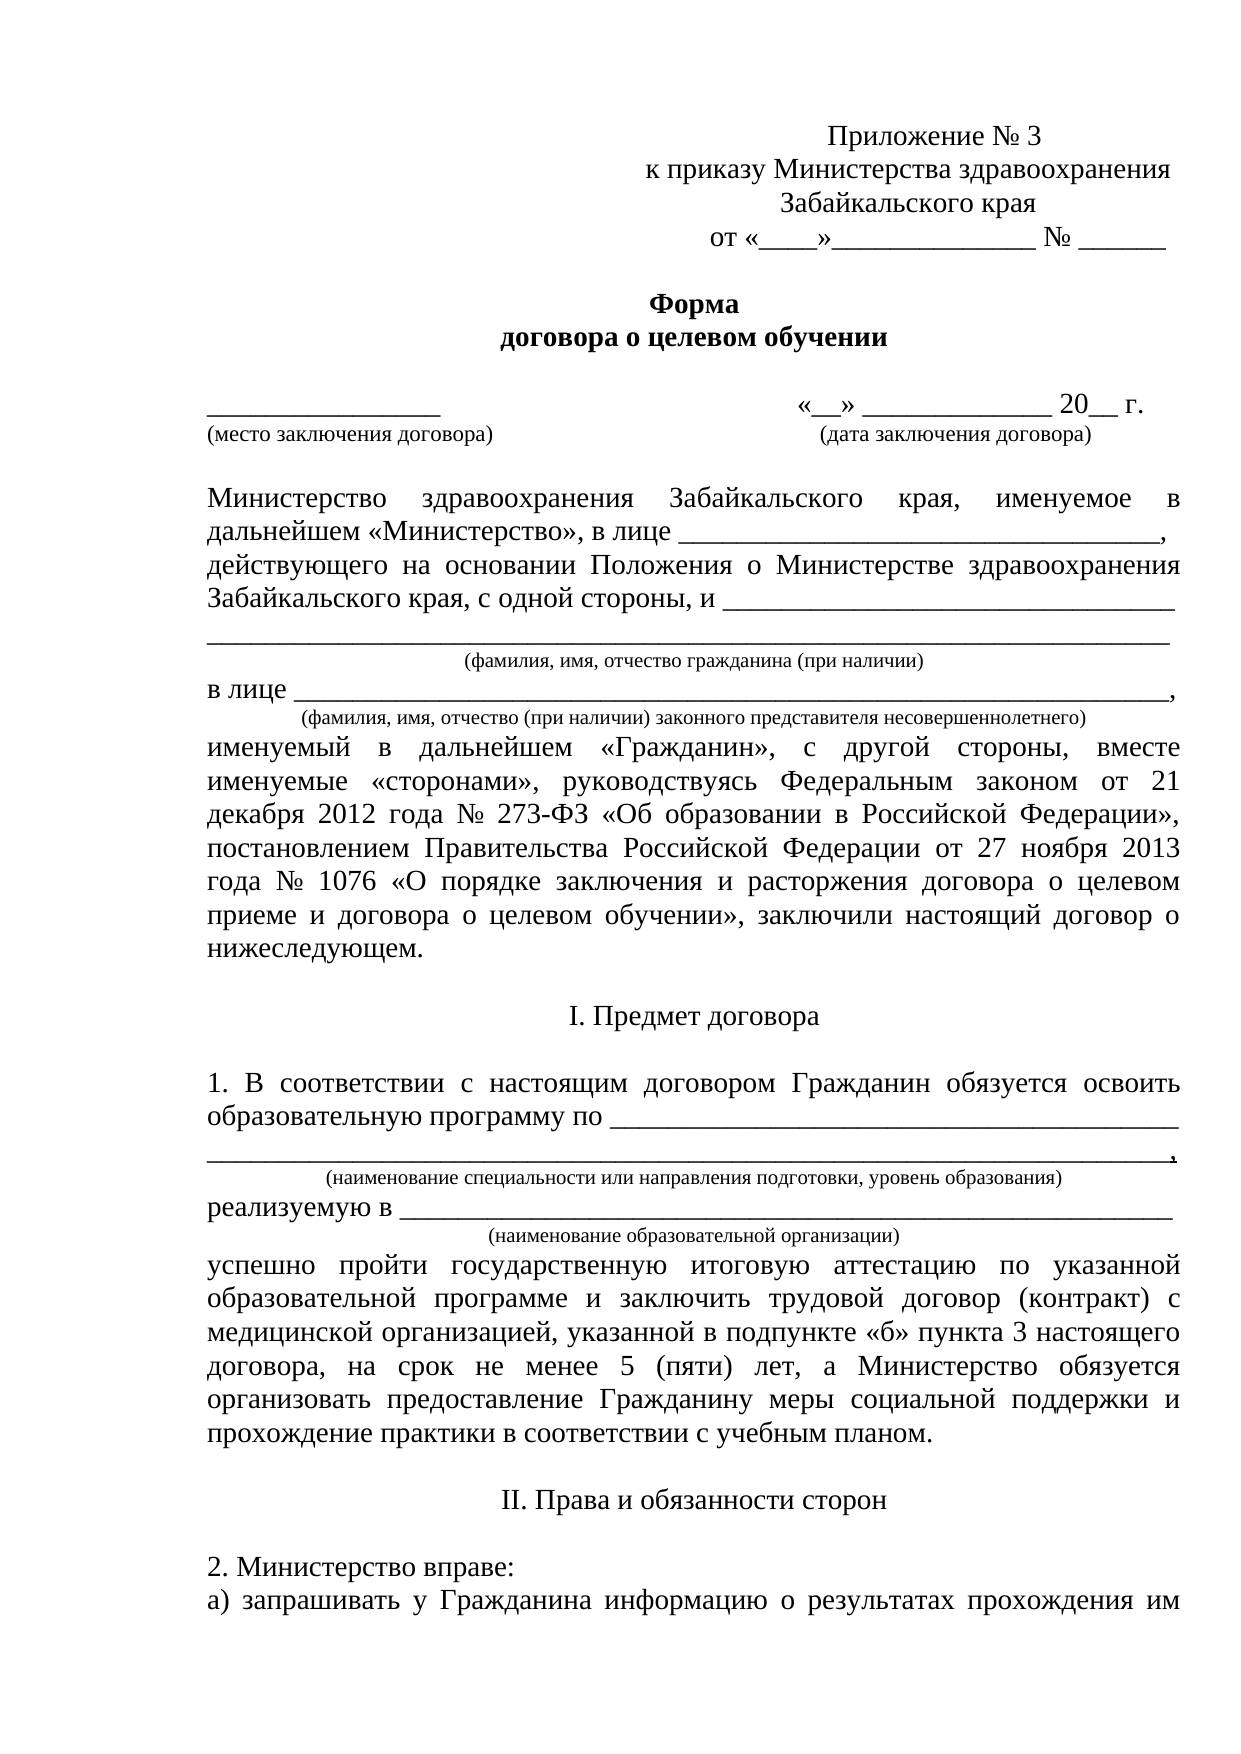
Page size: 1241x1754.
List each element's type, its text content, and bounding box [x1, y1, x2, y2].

text (фамилия, имя, отчество гражданина (при наличии) [207, 648, 1181, 672]
text к приказу Министерства здравоохранения [635, 152, 1181, 185]
text 1. В соответствии с настоящим договором Гражданин обязуется освоить образовательную программу по _______________________________________ [207, 1065, 1181, 1132]
text (фамилия, имя, отчество (при наличии) законного представителя несовершеннолетнего) [207, 705, 1181, 729]
text ________________ «__» _____________ 20__ г. [207, 386, 1181, 420]
text в лице ____________________________________________________________, [207, 672, 1181, 705]
text успешно пройти государственную итоговую аттестацию по указанной образовательной программе и заключить трудовой договор (контракт) с медицинской организацией, указанной в подпункте «б» пункта 3 настоящего договора, на срок не менее 5 (пяти) лет, а Министерство обязуется организовать предоставление Гражданину меры социальной поддержки и прохождение практики в соответствии с учебным планом. [207, 1247, 1181, 1448]
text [207, 1582, 1181, 1616]
text (место заключения договора) (дата заключения договора) [207, 420, 1181, 446]
text II. Права и обязанности сторон [207, 1482, 1181, 1515]
text (наименование образовательной организации) [207, 1223, 1181, 1247]
text именуемый в дальнейшем «Гражданин», с другой стороны, вместе именуемые «сторонами», руководствуясь Федеральным законом от 21 декабря 2012 года № 273-ФЗ «Об образовании в Российской Федерации», постановлением Правительства Российской Федерации от 27 ноября 2013 года № 1076 «О порядке заключения и расторжения договора о целевом приеме и договора о целевом обучении», заключили настоящий договор о нижеследующем. [207, 729, 1181, 964]
text Министерство здравоохранения Забайкальского края, именуемое в дальнейшем «Министерство», в лице _________________________________, [207, 480, 1181, 547]
text Форма [207, 286, 1181, 319]
text __________________________________________________________________, [207, 1132, 1181, 1165]
text от «____»______________ № ______ [207, 219, 1181, 252]
text I. Предмет договора [207, 998, 1181, 1031]
text Приложение № 3 [207, 118, 1181, 152]
text (наименование специальности или направления подготовки, уровень образования) [207, 1165, 1181, 1189]
text реализуемую в _____________________________________________________ [207, 1189, 1181, 1223]
text __________________________________________________________________ [207, 614, 1181, 648]
text Забайкальского края [635, 185, 1181, 219]
text 2. Министерство вправе: [207, 1549, 1181, 1582]
text действующего на основании Положения о Министерстве здравоохранения Забайкальского края, с одной стороны, и _______________________________ [207, 547, 1181, 614]
text договора о целевом обучении [207, 319, 1181, 353]
